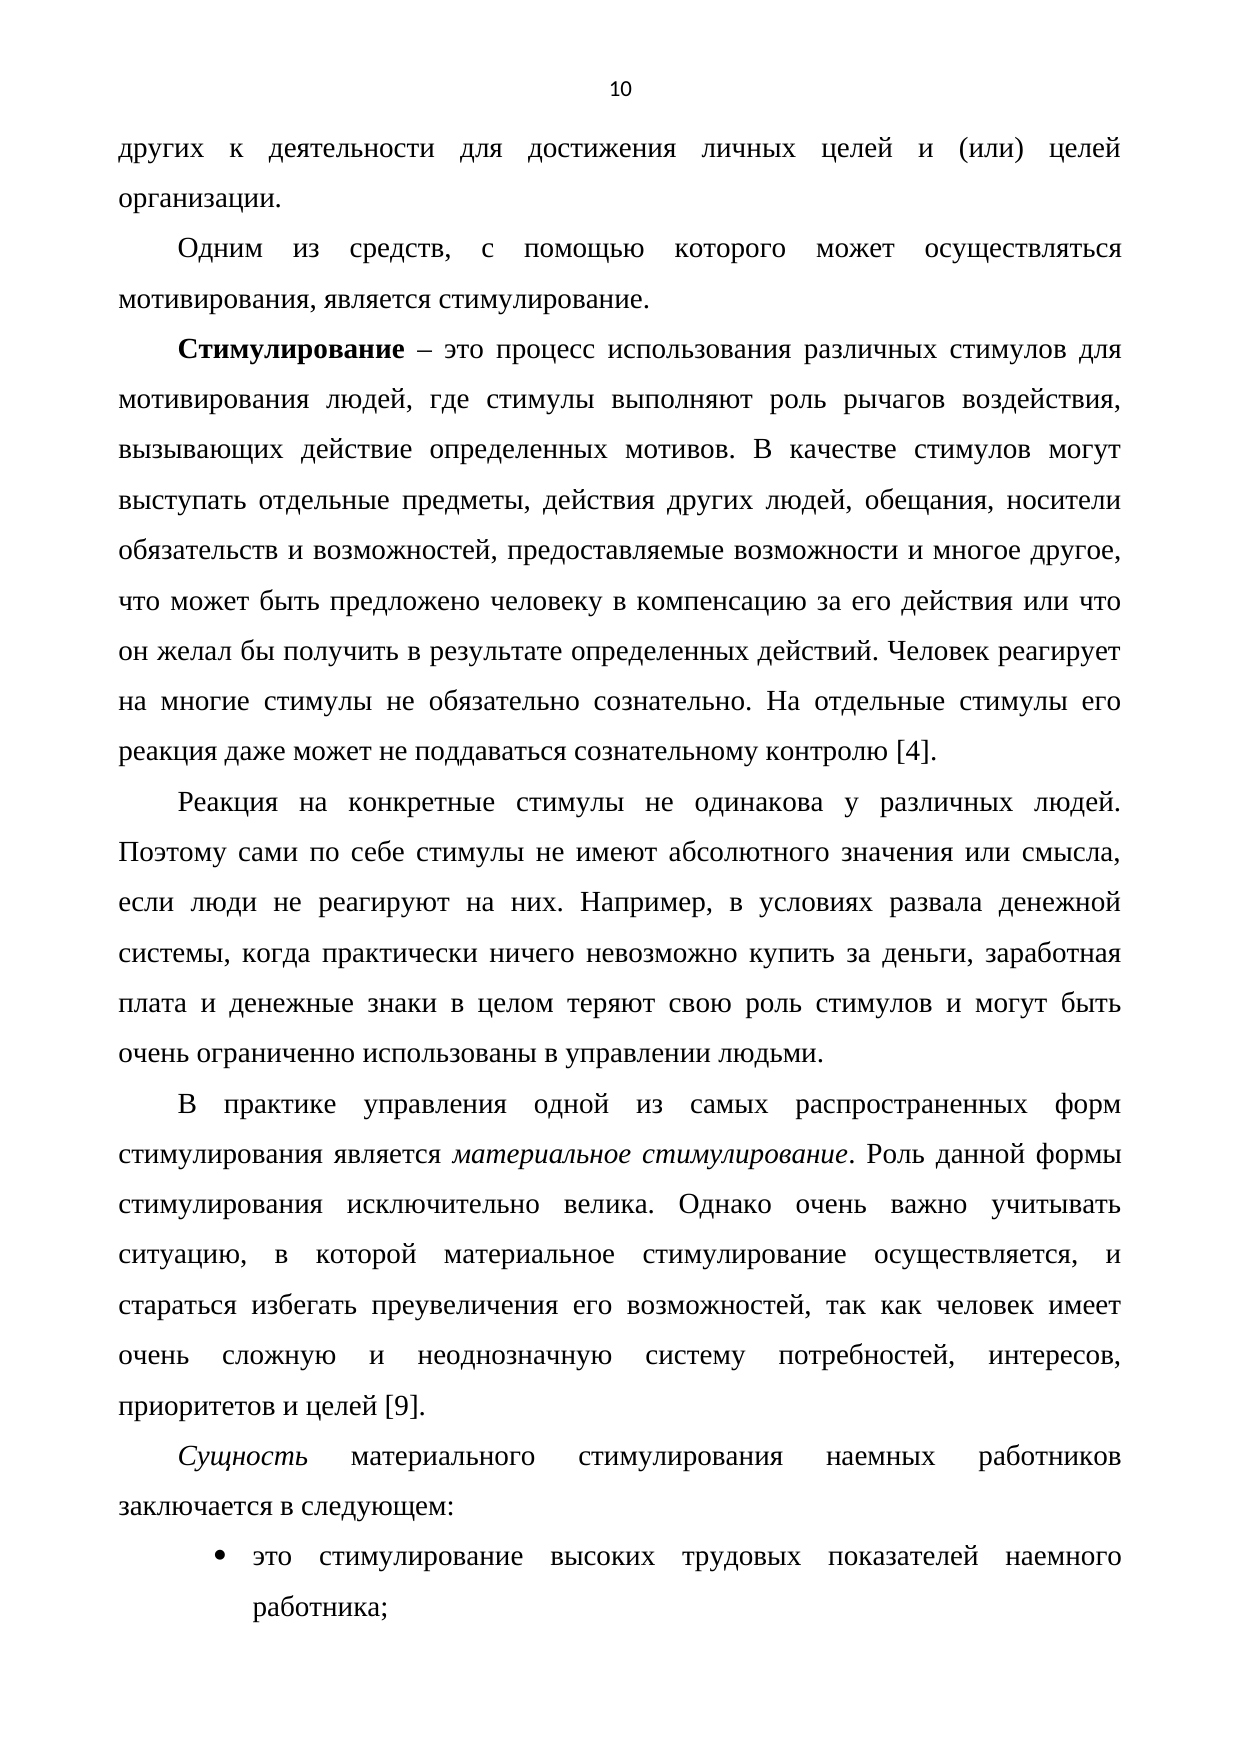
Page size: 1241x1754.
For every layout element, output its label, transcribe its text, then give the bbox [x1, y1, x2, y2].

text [118, 130, 1122, 214]
list это стимулирование высоких трудовых показателей наемного работника; [215, 1538, 1122, 1622]
text Одним из средств, с помощью которого может осуществляться мотивирования, является стимулирование. [118, 230, 1122, 314]
text В практике управления одной из самых распространенных форм стимулирования является материальное стимулирование. Роль данной формы стимулирования исключительно велика. Однако очень важно учитывать ситуацию, в которой материальное стимулирование осуществляется, и стараться избегать преувеличения его возможностей, так как человек имеет очень сложную и неоднозначную систему потребностей, интересов, приоритетов и целей [9]. [118, 1086, 1122, 1421]
text Реакция на конкретные стимулы не одинакова у различных людей. Поэтому сами по себе стимулы не имеют абсолютного значения или смысла, если люди не реагируют на них. Например, в условиях развала денежной системы, когда практически ничего невозможно купить за деньги, заработная плата и денежные знаки в целом теряют свою роль стимулов и могут быть очень ограниченно использованы в управлении людьми. [118, 784, 1122, 1069]
text Сущность материального стимулирования наемных работников заключается в следующем: [118, 1438, 1122, 1522]
text Стимулирование – это процесс использования различных стимулов для мотивирования людей, где стимулы выполняют роль рычагов воздействия, вызывающих действие определенных мотивов. В качестве стимулов могут выступать отдельные предметы, действия других людей, обещания, носители обязательств и возможностей, предоставляемые возможности и многое другое, что может быть предложено человеку в компенсацию за его действия или что он желал бы получить в результате определенных действий. Человек реагирует на многие стимулы не обязательно сознательно. На отдельные стимулы его реакция даже может не поддаваться сознательному контролю [4]. [118, 331, 1122, 767]
